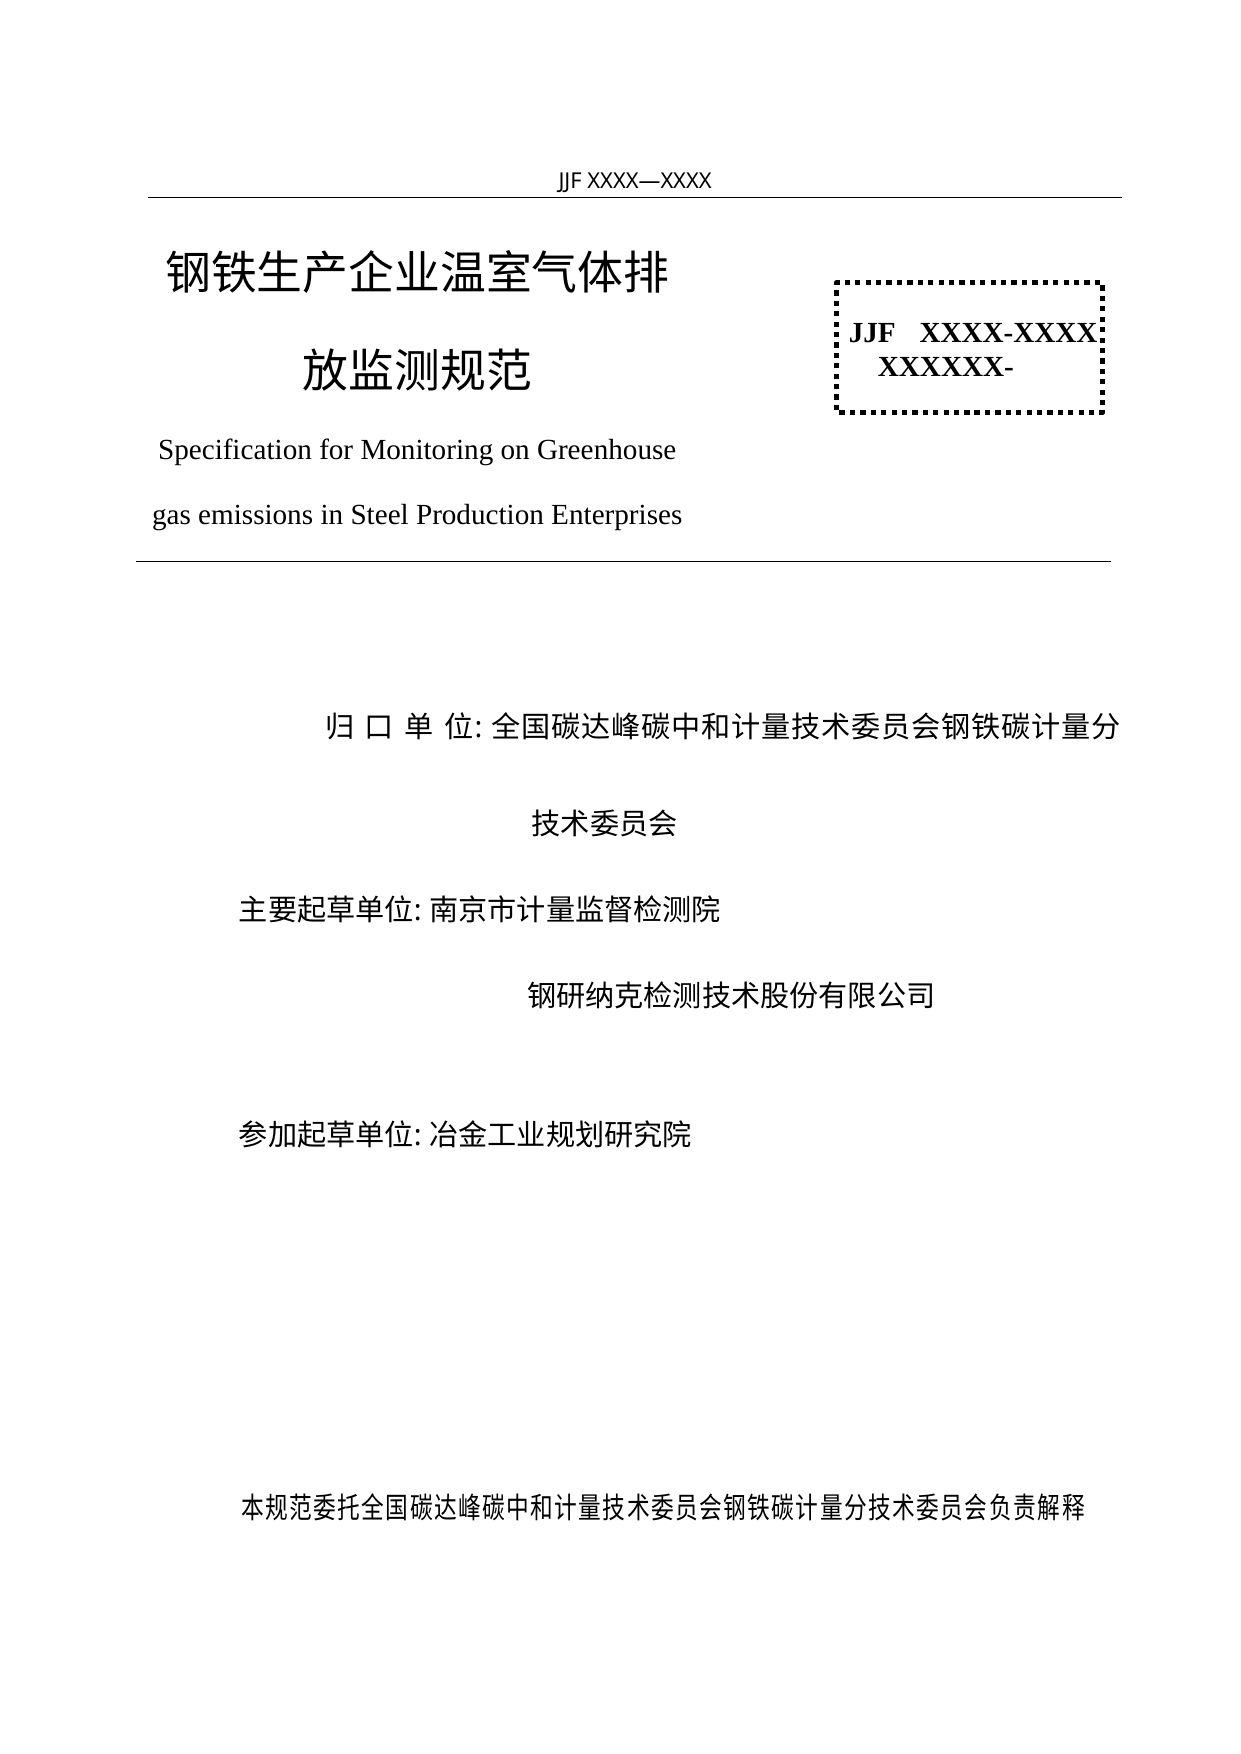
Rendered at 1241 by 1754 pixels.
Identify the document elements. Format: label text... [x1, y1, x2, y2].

table_header [698, 206, 1111, 561]
text 参加起草单位: 冶金工业规划研究院 [148, 1100, 1122, 1165]
text 钢研纳克检测技术股份有限公司 [148, 962, 1122, 1027]
text 归口单位: 全国碳达峰碳中和计量技术委员会钢铁碳计量分技术委员会 [325, 692, 1122, 854]
text 主要起草单位: 南京市计量监督检测院 [148, 876, 1122, 941]
table_header 钢铁生产企业温室气体排放监测规范 Specification for Monitoring on Greenhouse gas emissions in Steel Production Enterprises [136, 206, 698, 561]
text 本规范委托全国碳达峰碳中和计量技术委员会钢铁碳计量分技术委员会负责解释 [148, 1473, 1122, 1538]
